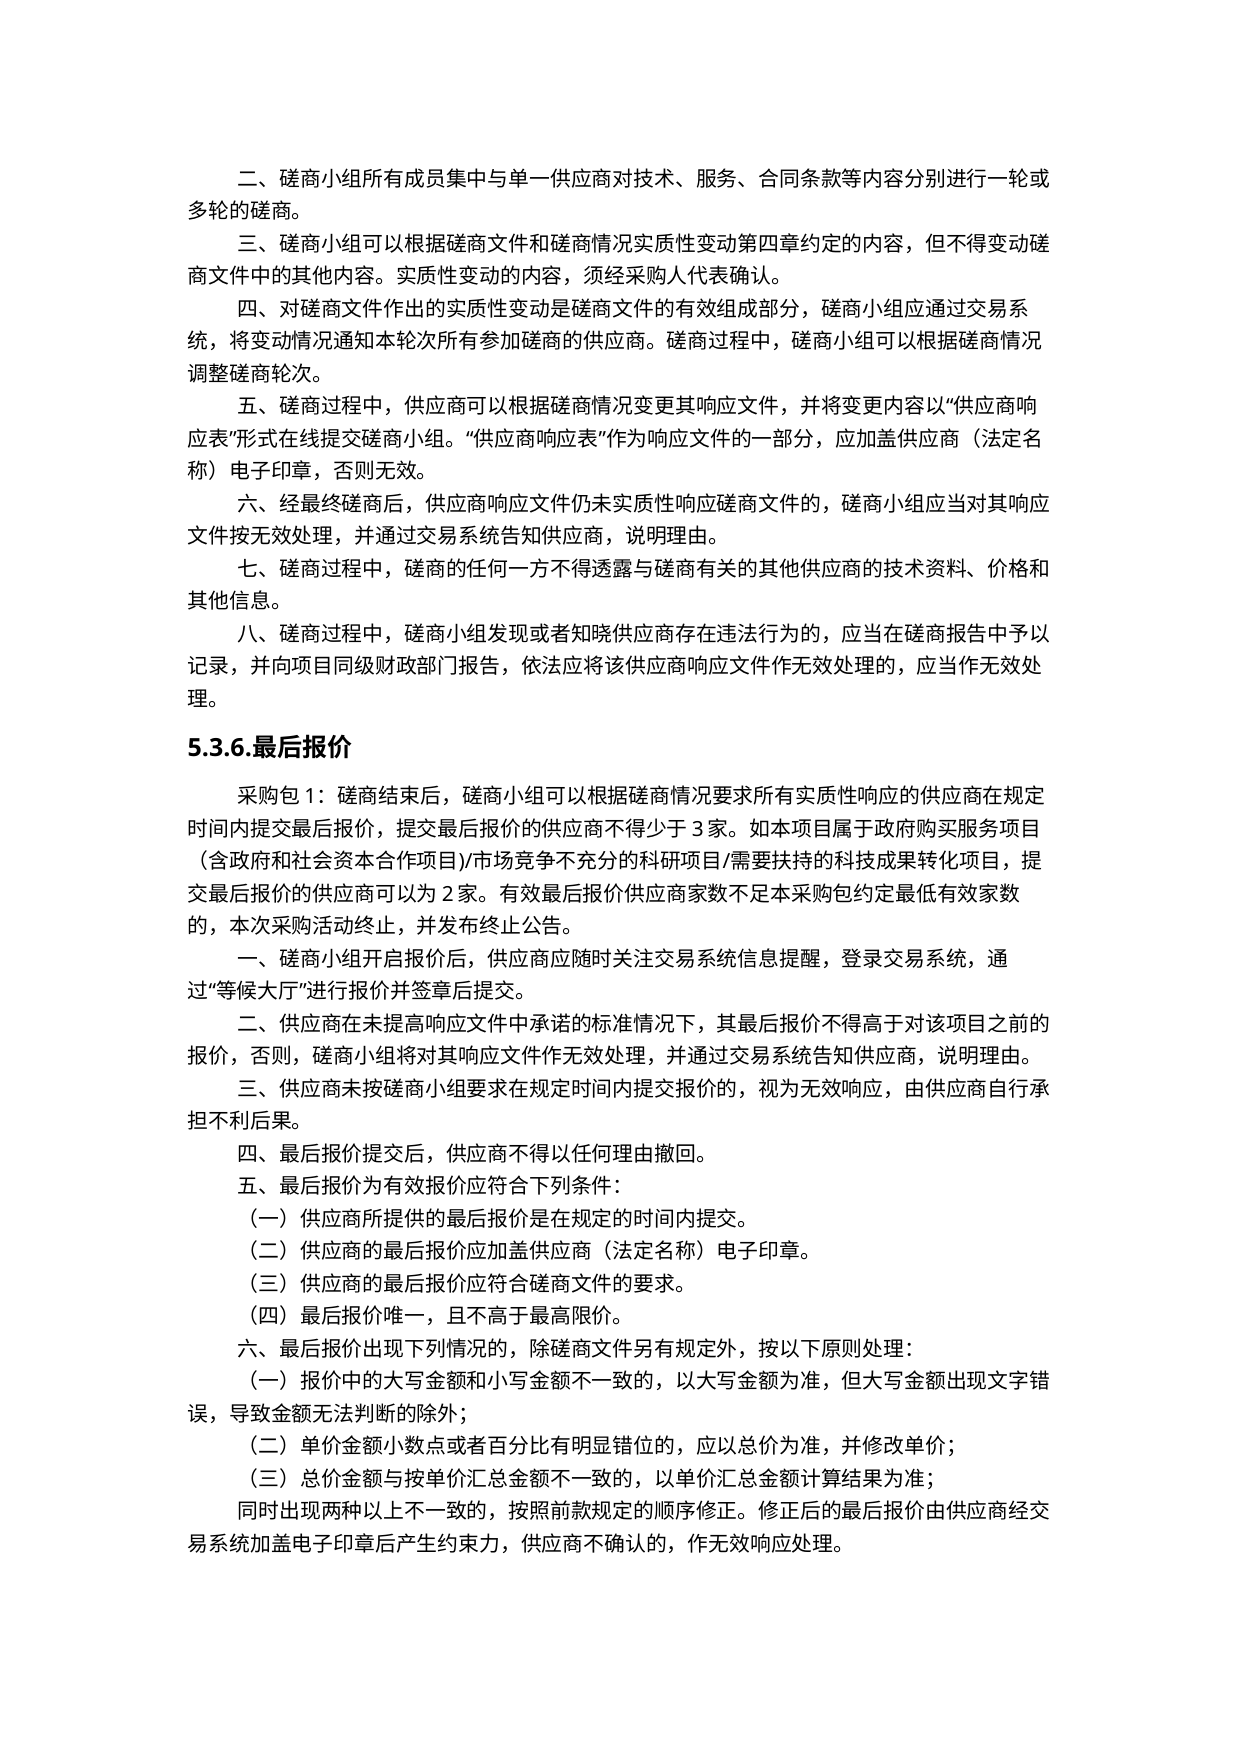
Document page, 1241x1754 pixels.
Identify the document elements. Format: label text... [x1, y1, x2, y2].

text （二）供应商的最后报价应加盖供应商（法定名称）电子印章。 [187, 1234, 1053, 1267]
text （二）单价金额小数点或者百分比有明显错位的，应以总价为准，并修改单价； [187, 1429, 1053, 1462]
text 采购包1：磋商结束后，磋商小组可以根据磋商情况要求所有实质性响应的供应商在规定时间内提交最后报价，提交最后报价的供应商不得少于3家。如本项目属于政府购买服务项目（含政府和社会资本合作项目)/市场竞争不充分的科研项目/需要扶持的科技成果转化项目，提交最后报价的供应商可以为2家。有效最后报价供应商家数不足本采购包约定最低有效家数的，本次采购活动终止，并发布终止公告。 [187, 779, 1053, 942]
text 一、磋商小组开启报价后，供应商应随时关注交易系统信息提醒，登录交易系统，通过“等候大厅”进行报价并签章后提交。 [187, 942, 1053, 1007]
text 二、磋商小组所有成员集中与单一供应商对技术、服务、合同条款等内容分别进行一轮或多轮的磋商。 [187, 162, 1053, 227]
text 七、磋商过程中，磋商的任何一方不得透露与磋商有关的其他供应商的技术资料、价格和其他信息。 [187, 552, 1053, 617]
text （四）最后报价唯一，且不高于最高限价。 [187, 1299, 1053, 1332]
text 三、供应商未按磋商小组要求在规定时间内提交报价的，视为无效响应，由供应商自行承担不利后果。 [187, 1072, 1053, 1137]
text （一）供应商所提供的最后报价是在规定的时间内提交。 [187, 1202, 1053, 1234]
text （三）供应商的最后报价应符合磋商文件的要求。 [187, 1267, 1053, 1299]
text 五、磋商过程中，供应商可以根据磋商情况变更其响应文件，并将变更内容以“供应商响应表”形式在线提交磋商小组。“供应商响应表”作为响应文件的一部分，应加盖供应商（法定名称）电子印章，否则无效。 [187, 389, 1053, 487]
text 四、对磋商文件作出的实质性变动是磋商文件的有效组成部分，磋商小组应通过交易系统，将变动情况通知本轮次所有参加磋商的供应商。磋商过程中，磋商小组可以根据磋商情况调整磋商轮次。 [187, 292, 1053, 389]
text 八、磋商过程中，磋商小组发现或者知晓供应商存在违法行为的，应当在磋商报告中予以记录，并向项目同级财政部门报告，依法应将该供应商响应文件作无效处理的，应当作无效处理。 [187, 617, 1053, 714]
text 五、最后报价为有效报价应符合下列条件： [187, 1169, 1053, 1202]
text 二、供应商在未提高响应文件中承诺的标准情况下，其最后报价不得高于对该项目之前的报价，否则，磋商小组将对其响应文件作无效处理，并通过交易系统告知供应商，说明理由。 [187, 1007, 1053, 1072]
text 5.3.6.最后报价 [187, 714, 1053, 779]
text 六、最后报价出现下列情况的，除磋商文件另有规定外，按以下原则处理： [187, 1332, 1053, 1364]
text 同时出现两种以上不一致的，按照前款规定的顺序修正。修正后的最后报价由供应商经交易系统加盖电子印章后产生约束力，供应商不确认的，作无效响应处理。 [187, 1494, 1053, 1559]
text （三）总价金额与按单价汇总金额不一致的，以单价汇总金额计算结果为准； [187, 1462, 1053, 1494]
text 四、最后报价提交后，供应商不得以任何理由撤回。 [187, 1137, 1053, 1169]
text （一）报价中的大写金额和小写金额不一致的，以大写金额为准，但大写金额出现文字错误，导致金额无法判断的除外； [187, 1364, 1053, 1429]
text 三、磋商小组可以根据磋商文件和磋商情况实质性变动第四章约定的内容，但不得变动磋商文件中的其他内容。实质性变动的内容，须经采购人代表确认。 [187, 227, 1053, 292]
text 六、经最终磋商后，供应商响应文件仍未实质性响应磋商文件的，磋商小组应当对其响应文件按无效处理，并通过交易系统告知供应商，说明理由。 [187, 487, 1053, 552]
